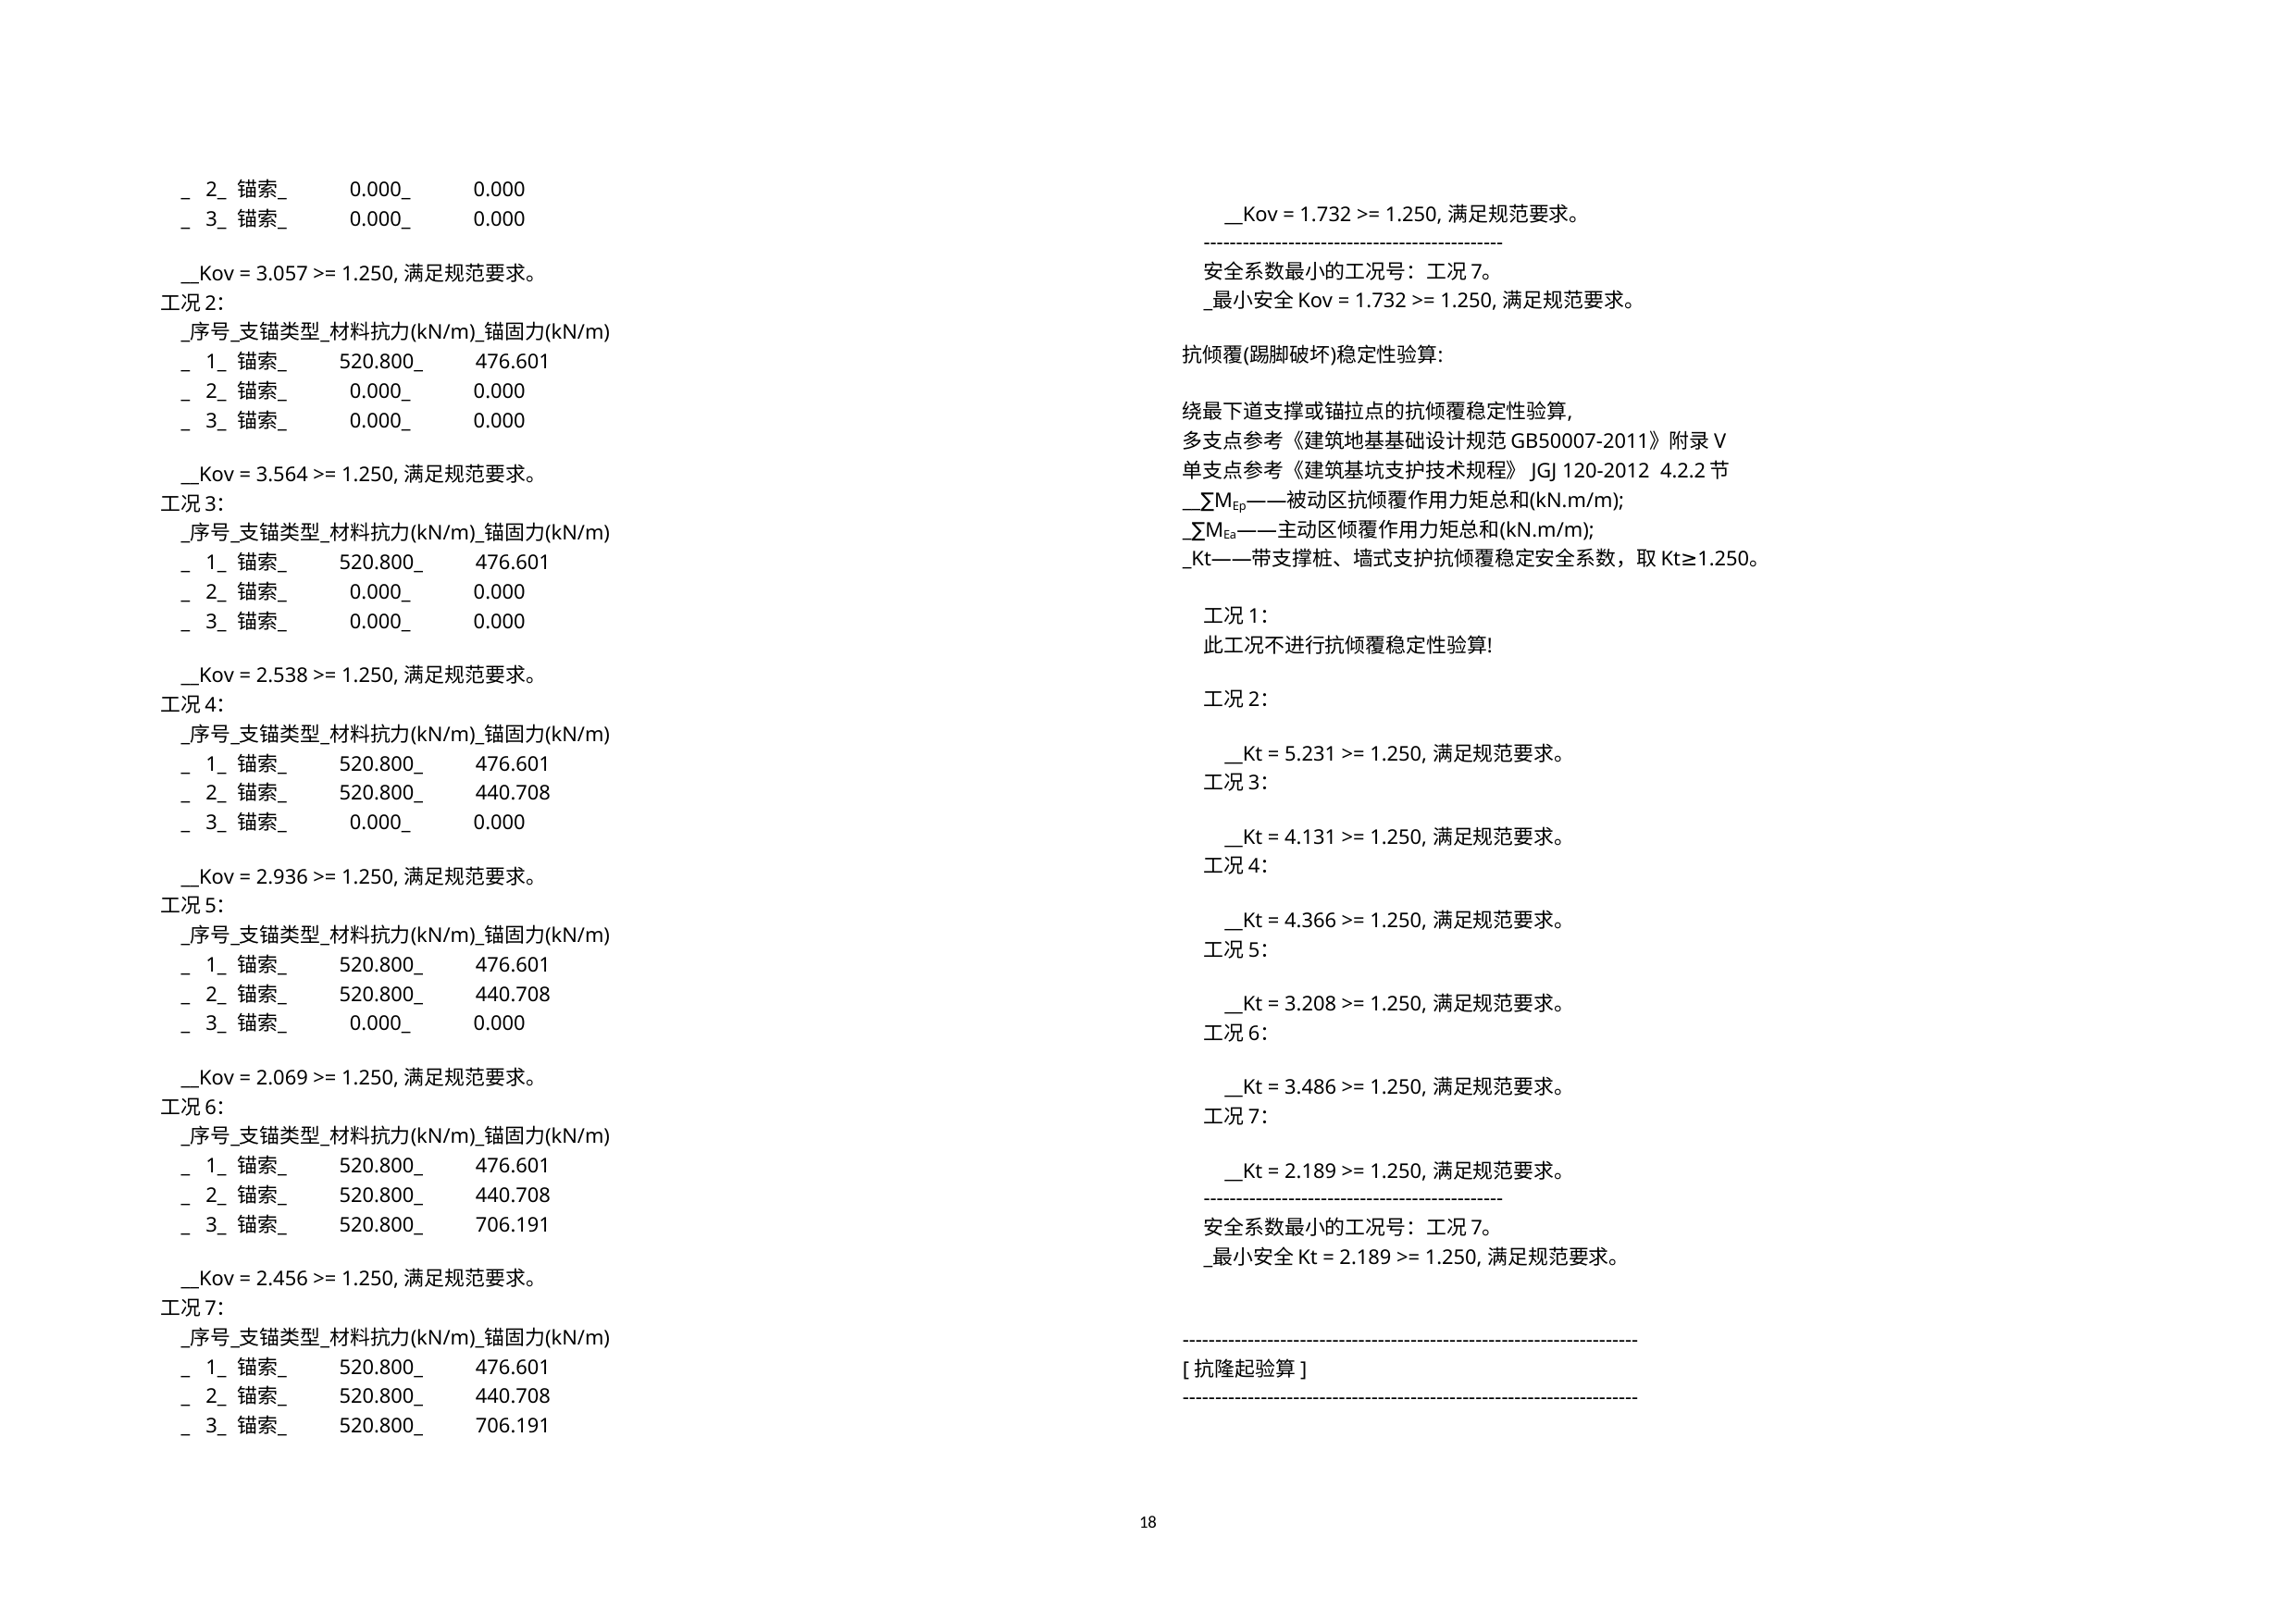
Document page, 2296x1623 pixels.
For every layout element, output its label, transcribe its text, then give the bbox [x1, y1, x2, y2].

text 抗倾覆(踢脚破坏)稳定性验算: [1183, 339, 2156, 368]
text __Kov = 3.057 >= 1.250, 满足规范要求。 [139, 257, 1113, 286]
text __Kt = 4.366 >= 1.250, 满足规范要求。 [1183, 904, 2156, 934]
text _ 3_ 锚索_ 0.000_ 0.000 [139, 404, 1113, 433]
text 工况2： [139, 286, 1113, 316]
text ---------------------------------------------- [1183, 1183, 2156, 1211]
text ---------------------------------------------- [1183, 228, 2156, 255]
text _ 2_ 锚索_ 520.800_ 440.708 [139, 1179, 1113, 1208]
text __Kt = 3.208 >= 1.250, 满足规范要求。 [1183, 987, 2156, 1017]
text __Kt = 2.189 >= 1.250, 满足规范要求。 [1183, 1155, 2156, 1183]
text _ 1_ 锚索_ 520.800_ 476.601 [139, 1149, 1113, 1179]
text 工况6： [139, 1091, 1113, 1120]
text _ 3_ 锚索_ 520.800_ 706.191 [139, 1409, 1113, 1439]
text __Kov = 2.538 >= 1.250, 满足规范要求。 [139, 659, 1113, 688]
text 工况7： [1183, 1100, 2156, 1130]
text _序号_支锚类型_材料抗力(kN/m)_锚固力(kN/m) [139, 718, 1113, 748]
text [ 抗隆起验算 ] [1183, 1353, 2156, 1382]
text __Kov = 2.069 >= 1.250, 满足规范要求。 [139, 1061, 1113, 1091]
text _∑MEa——主动区倾覆作用力矩总和(kN.m/m); [1183, 513, 2156, 542]
text _ 1_ 锚索_ 520.800_ 476.601 [139, 345, 1113, 375]
text _ 2_ 锚索_ 0.000_ 0.000 [139, 375, 1113, 404]
text _ 3_ 锚索_ 0.000_ 0.000 [139, 1007, 1113, 1036]
text _序号_支锚类型_材料抗力(kN/m)_锚固力(kN/m) [139, 516, 1113, 546]
text _最小安全Kov = 1.732 >= 1.250, 满足规范要求。 [1183, 284, 2156, 314]
text 工况3： [1183, 766, 2156, 796]
text __Kov = 2.456 >= 1.250, 满足规范要求。 [139, 1262, 1113, 1292]
text _ 3_ 锚索_ 0.000_ 0.000 [139, 203, 1113, 232]
text _ 1_ 锚索_ 520.800_ 476.601 [139, 1350, 1113, 1380]
text _Kt——带支撑桩、墙式支护抗倾覆稳定安全系数，取Kt≥1.250。 [1183, 542, 2156, 572]
text 绕最下道支撑或锚拉点的抗倾覆稳定性验算, [1183, 395, 2156, 425]
text 工况4： [1183, 849, 2156, 879]
text 工况2： [1183, 683, 2156, 712]
text _ 2_ 锚索_ 520.800_ 440.708 [139, 978, 1113, 1007]
text 多支点参考《建筑地基基础设计规范GB50007-2011》附录V [1183, 425, 2156, 454]
text 工况6： [1183, 1017, 2156, 1047]
text 工况3： [139, 488, 1113, 516]
text _ 1_ 锚索_ 520.800_ 476.601 [139, 948, 1113, 978]
text __Kov = 2.936 >= 1.250, 满足规范要求。 [139, 860, 1113, 889]
text __∑MEp——被动区抗倾覆作用力矩总和(kN.m/m); [1183, 484, 2156, 513]
text ---------------------------------------------------------------------- [1183, 1382, 2156, 1410]
text _ 2_ 锚索_ 520.800_ 440.708 [139, 776, 1113, 806]
text _ 3_ 锚索_ 520.800_ 706.191 [139, 1208, 1113, 1237]
text __Kt = 3.486 >= 1.250, 满足规范要求。 [1183, 1071, 2156, 1100]
text _序号_支锚类型_材料抗力(kN/m)_锚固力(kN/m) [139, 1321, 1113, 1350]
text ---------------------------------------------------------------------- [1183, 1325, 2156, 1353]
text _ 2_ 锚索_ 0.000_ 0.000 [139, 576, 1113, 605]
text __Kt = 4.131 >= 1.250, 满足规范要求。 [1183, 821, 2156, 849]
text __Kov = 1.732 >= 1.250, 满足规范要求。 [1183, 198, 2156, 228]
text 此工况不进行抗倾覆稳定性验算! [1183, 629, 2156, 658]
text __Kov = 3.564 >= 1.250, 满足规范要求。 [139, 458, 1113, 488]
text _最小安全Kt = 2.189 >= 1.250, 满足规范要求。 [1183, 1241, 2156, 1270]
text 工况4： [139, 688, 1113, 718]
text 工况5： [1183, 934, 2156, 963]
text 工况1： [1183, 600, 2156, 629]
text _序号_支锚类型_材料抗力(kN/m)_锚固力(kN/m) [139, 1120, 1113, 1149]
text _ 3_ 锚索_ 0.000_ 0.000 [139, 605, 1113, 635]
text 安全系数最小的工况号：工况7。 [1183, 1211, 2156, 1241]
text _ 1_ 锚索_ 520.800_ 476.601 [139, 546, 1113, 576]
text __Kt = 5.231 >= 1.250, 满足规范要求。 [1183, 737, 2156, 766]
text _ 1_ 锚索_ 520.800_ 476.601 [139, 748, 1113, 776]
text 单支点参考《建筑基坑支护技术规程》 JGJ 120-2012 4.2.2节 [1183, 454, 2156, 484]
text _序号_支锚类型_材料抗力(kN/m)_锚固力(kN/m) [139, 316, 1113, 345]
text _ 2_ 锚索_ 520.800_ 440.708 [139, 1380, 1113, 1409]
text 安全系数最小的工况号：工况7。 [1183, 255, 2156, 284]
text _ 3_ 锚索_ 0.000_ 0.000 [139, 806, 1113, 836]
text 工况5： [139, 889, 1113, 919]
text _序号_支锚类型_材料抗力(kN/m)_锚固力(kN/m) [139, 919, 1113, 948]
text _ 2_ 锚索_ 0.000_ 0.000 [139, 173, 1113, 203]
text 工况7： [139, 1292, 1113, 1321]
